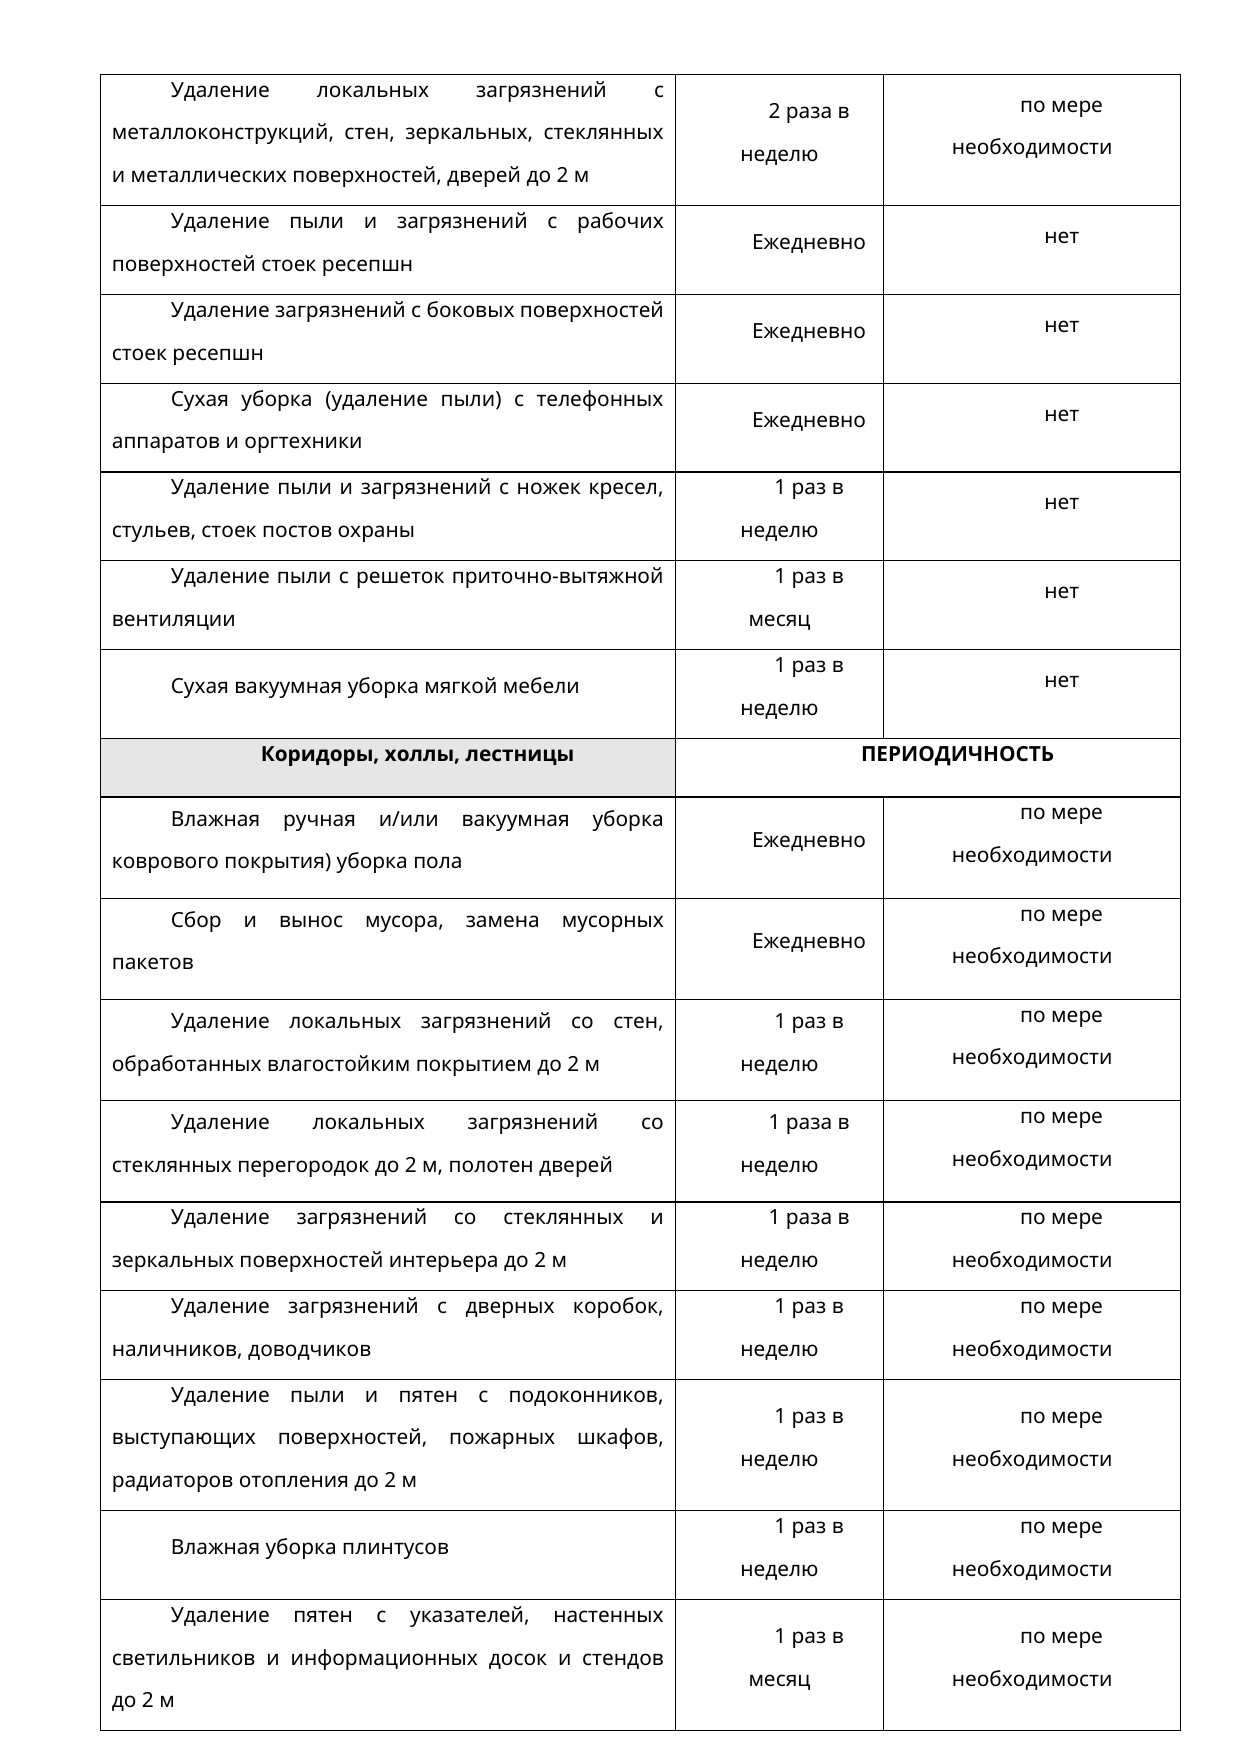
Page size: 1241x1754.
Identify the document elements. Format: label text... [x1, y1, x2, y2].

table_cell Влажная ручная и/или вакуумная уборка коврового покрытия) уборка пола [101, 798, 675, 898]
table_cell Сухая вакуумная уборка мягкой мебели [101, 650, 675, 738]
table_cell Ежедневно [676, 295, 883, 383]
table_cell Удаление пыли и пятен с подоконников, выступающих поверхностей, пожарных шкафов, радиаторов отопления до 2 м [101, 1380, 675, 1510]
table_cell Ежедневно [676, 899, 883, 999]
table_cell нет [884, 473, 1180, 560]
table_cell по мере необходимости [884, 1291, 1180, 1379]
table_cell 1 раз в неделю [676, 1291, 883, 1379]
table_cell Сбор и вынос мусора, замена мусорных пакетов [101, 899, 675, 999]
table_cell Удаление локальных загрязнений с металлоконструкций, стен, зеркальных, стеклянных и металлических поверхностей, дверей до 2 м [101, 75, 675, 205]
table_cell Удаление локальных загрязнений со стеклянных перегородок до 2 м, полотен дверей [101, 1101, 675, 1201]
table_cell Удаление локальных загрязнений со стен, обработанных влагостойким покрытием до 2 м [101, 1000, 675, 1100]
table_cell 1 раз в неделю [676, 1511, 883, 1599]
table_cell 1 раз в месяц [676, 1600, 883, 1730]
table_cell 1 раз в неделю [676, 473, 883, 560]
table_cell Удаление загрязнений со стеклянных и зеркальных поверхностей интерьера до 2 м [101, 1203, 675, 1290]
table_cell по мере необходимости [884, 899, 1180, 999]
table_cell по мере необходимости [884, 798, 1180, 898]
table_cell нет [884, 295, 1180, 383]
table_cell Удаление загрязнений с боковых поверхностей стоек ресепшн [101, 295, 675, 383]
table_cell 1 раза в неделю [676, 1203, 883, 1290]
table_cell по мере необходимости [884, 1511, 1180, 1599]
table_cell 2 раза в неделю [676, 75, 883, 205]
table_cell Удаление загрязнений с дверных коробок, наличников, доводчиков [101, 1291, 675, 1379]
table_cell Удаление пыли с решеток приточно-вытяжной вентиляции [101, 561, 675, 649]
table_cell 1 раза в неделю [676, 1101, 883, 1201]
table_cell по мере необходимости [884, 1203, 1180, 1290]
table_cell нет [884, 384, 1180, 471]
table_cell Ежедневно [676, 798, 883, 898]
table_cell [884, 1600, 1180, 1730]
table_cell Влажная уборка плинтусов [101, 1511, 675, 1599]
table_cell по мере необходимости [884, 1000, 1180, 1100]
table_cell 1 раз в неделю [676, 1380, 883, 1510]
table_cell по мере необходимости [884, 1101, 1180, 1201]
table_cell нет [884, 561, 1180, 649]
table_cell Коридоры, холлы, лестницы [101, 739, 675, 796]
table_cell ПЕРИОДИЧНОСТЬ [676, 739, 1180, 796]
table_cell Ежедневно [676, 206, 883, 294]
table_cell 1 раз в месяц [676, 561, 883, 649]
table_cell Удаление пыли и загрязнений с рабочих поверхностей стоек ресепшн [101, 206, 675, 294]
table_cell Ежедневно [676, 384, 883, 471]
table_cell Удаление пыли и загрязнений с ножек кресел, стульев, стоек постов охраны [101, 473, 675, 560]
table_cell нет [884, 206, 1180, 294]
table_cell нет [884, 650, 1180, 738]
table_cell по мере необходимости [884, 1380, 1180, 1510]
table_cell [884, 75, 1180, 205]
table_cell Удаление пятен с указателей, настенных светильников и информационных досок и стендов до 2 м [101, 1600, 675, 1730]
table_cell 1 раз в неделю [676, 1000, 883, 1100]
table_cell Сухая уборка (удаление пыли) с телефонных аппаратов и оргтехники [101, 384, 675, 471]
table_cell 1 раз в неделю [676, 650, 883, 738]
